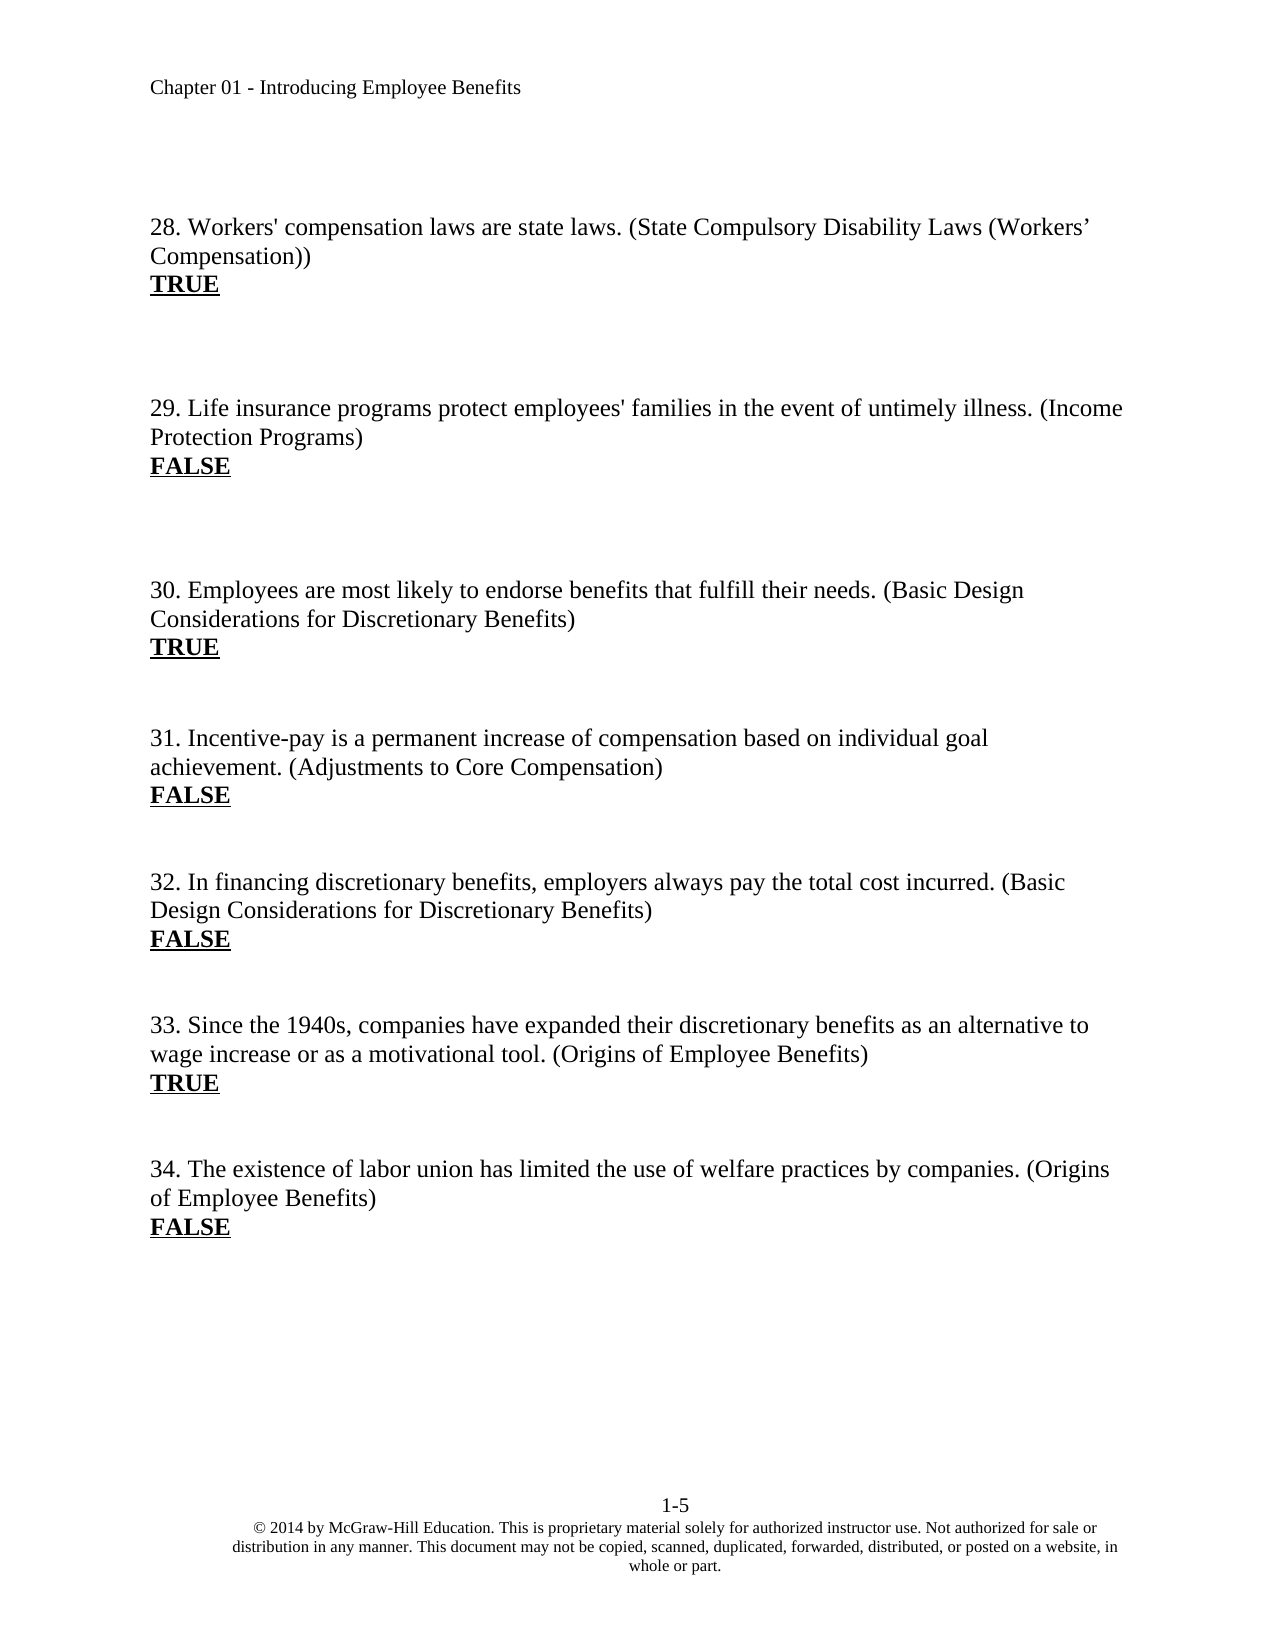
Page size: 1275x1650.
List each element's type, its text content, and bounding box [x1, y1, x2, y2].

text 34. The existence of labor union has limited the use of welfare practices by companies. (Origins of Employee Benefits) [150, 1154, 1125, 1212]
text TRUE [150, 1068, 1125, 1097]
text 33. Since the 1940s, companies have expanded their discretionary benefits as an alternative to wage increase or as a motivational tool. (Origins of Employee Benefits) [150, 1011, 1125, 1068]
text 28. Workers' compensation laws are state laws. (State Compulsory Disability Laws (Workers’ Compensation)) TRUE [150, 212, 1125, 298]
text 29. Life insurance programs protect employees' families in the event of untimely illness. (Income Protection Programs) FALSE [150, 393, 1125, 480]
text 30. Employees are most likely to endorse benefits that fulfill their needs. (Basic Design Considerations for Discretionary Benefits) TRUE [150, 575, 1125, 661]
text 31. Incentive-pay is a permanent increase of compensation based on individual goal achievement. (Adjustments to Core Compensation) [150, 723, 1125, 781]
text 32. In financing discretionary benefits, employers always pay the total cost incurred. (Basic Design Considerations for Discretionary Benefits) [150, 867, 1125, 924]
text FALSE [150, 924, 1125, 953]
text FALSE [150, 781, 1125, 809]
text FALSE [150, 1212, 1125, 1241]
